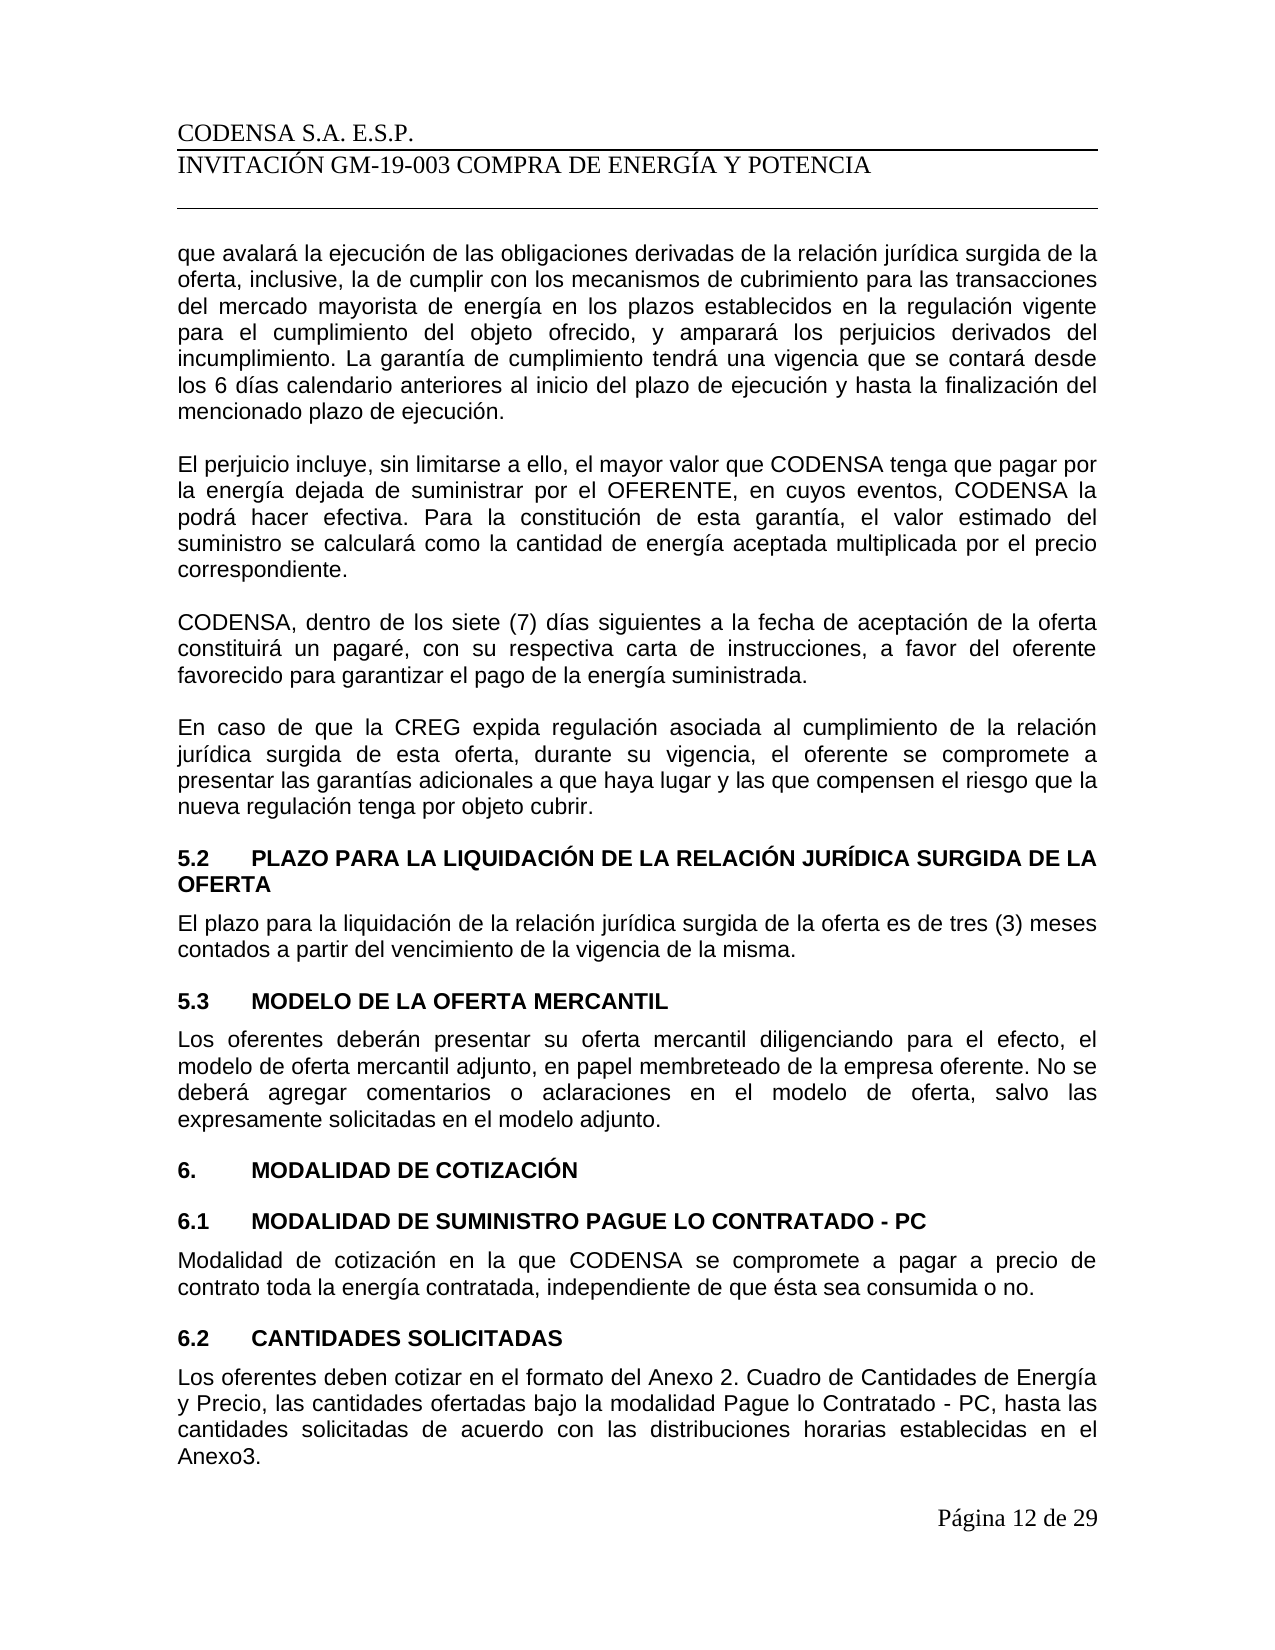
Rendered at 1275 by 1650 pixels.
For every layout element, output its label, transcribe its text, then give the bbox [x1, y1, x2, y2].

subtitle MODELO DE LA oferta mercantil [177, 988, 1098, 1014]
subtitle Plazo para la liquidación de la relación jurídica surgida de la oferta [177, 845, 1098, 897]
text Modalidad de cotización en la que CODENSA se compromete a pagar a precio de contrato toda la energía contratada, independiente de que ésta sea consumida o no. [177, 1247, 1098, 1300]
subtitle CANTIDADES SOLICITADAS [177, 1325, 1098, 1351]
text Los oferentes deben cotizar en el formato del Anexo 2. Cuadro de Cantidades de Energía y Precio, las cantidades ofertadas bajo la modalidad Pague lo Contratado - PC, hasta las cantidades solicitadas de acuerdo con las distribuciones horarias establecidas en el Anexo3. [177, 1364, 1098, 1469]
subtitle MODALIDAD DE SUMINISTRO PAGUE LO CONTRATADO - PC [177, 1208, 1098, 1234]
text En caso de que la CREG expida regulación asociada al cumplimiento de la relación jurídica surgida de esta oferta, durante su vigencia, el oferente se compromete a presentar las garantías adicionales a que haya lugar y las que compensen el riesgo que la nueva regulación tenga por objeto cubrir. [177, 714, 1098, 820]
text CODENSA, dentro de los siete (7) días siguientes a la fecha de aceptación de la oferta constituirá un pagaré, con su respectiva carta de instrucciones, a favor del oferente favorecido para garantizar el pago de la energía suministrada. [177, 609, 1098, 688]
text El perjuicio incluye, sin limitarse a ello, el mayor valor que CODENSA tenga que pagar por la energía dejada de suministrar por el OFERENTE, en cuyos eventos, CODENSA la podrá hacer efectiva. Para la constitución de esta garantía, el valor estimado del suministro se calculará como la cantidad de energía aceptada multiplicada por el precio correspondiente. [177, 451, 1098, 582]
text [177, 240, 1098, 424]
text El plazo para la liquidación de la relación jurídica surgida de la oferta es de tres (3) meses contados a partir del vencimiento de la vigencia de la misma. [177, 910, 1098, 963]
subtitle MODALIDAD DE COTIZACIÓN [177, 1157, 1098, 1183]
text Los oferentes deberán presentar su oferta mercantil diligenciando para el efecto, el modelo de oferta mercantil adjunto, en papel membreteado de la empresa oferente. No se deberá agregar comentarios o aclaraciones en el modelo de oferta, salvo las expresamente solicitadas en el modelo adjunto. [177, 1026, 1098, 1132]
